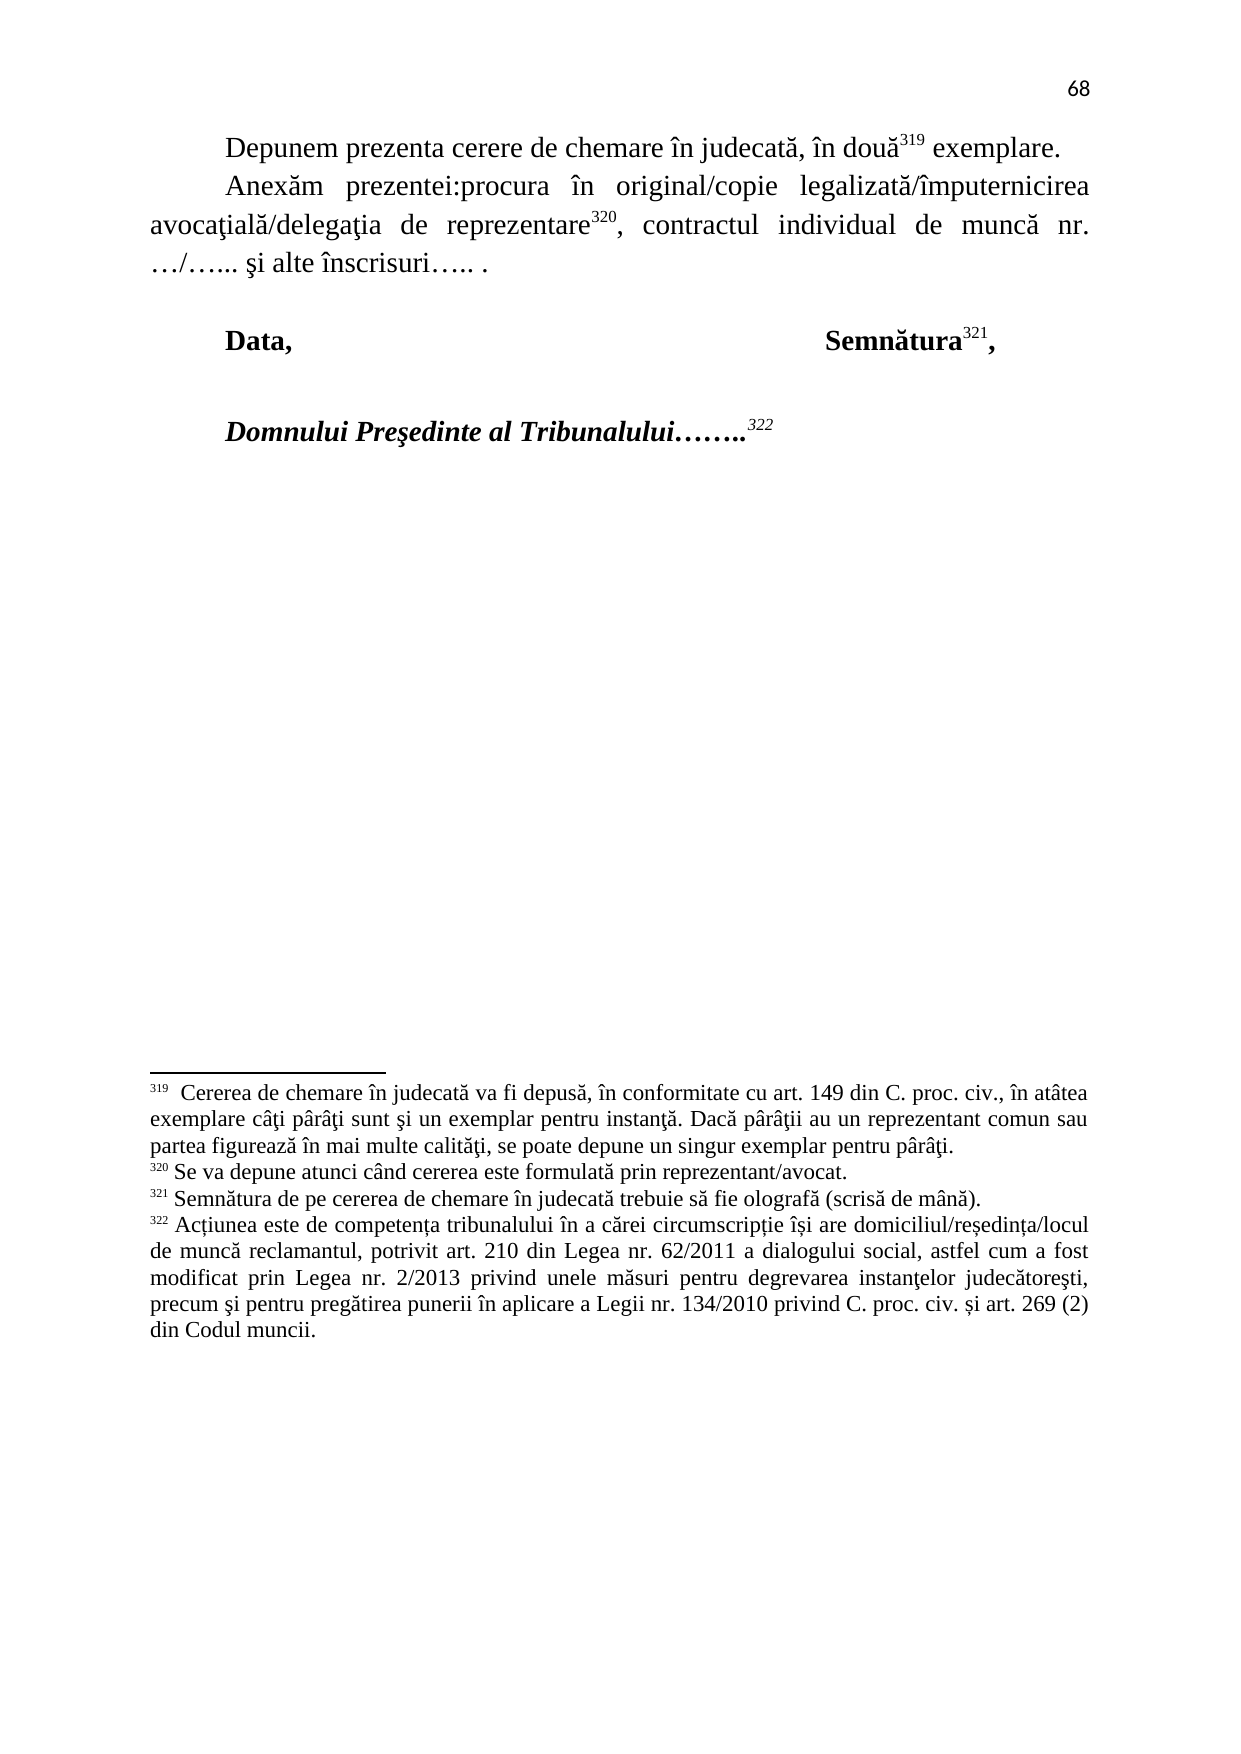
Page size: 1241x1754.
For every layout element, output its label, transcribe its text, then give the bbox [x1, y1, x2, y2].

text Anexăm prezentei:procura în original/copie legalizată/împuternicirea avocaţială/delegaţia de reprezentare, contractul individual de muncă nr. …/…... şi alte înscrisuri….. . [150, 168, 1090, 279]
text Depunem prezenta cerere de chemare în judecată, în două exemplare. [150, 130, 1090, 163]
text Domnului Preşedinte al Tribunalului…….. [150, 414, 1090, 448]
text Data, Semnătura, [162, 323, 1078, 356]
